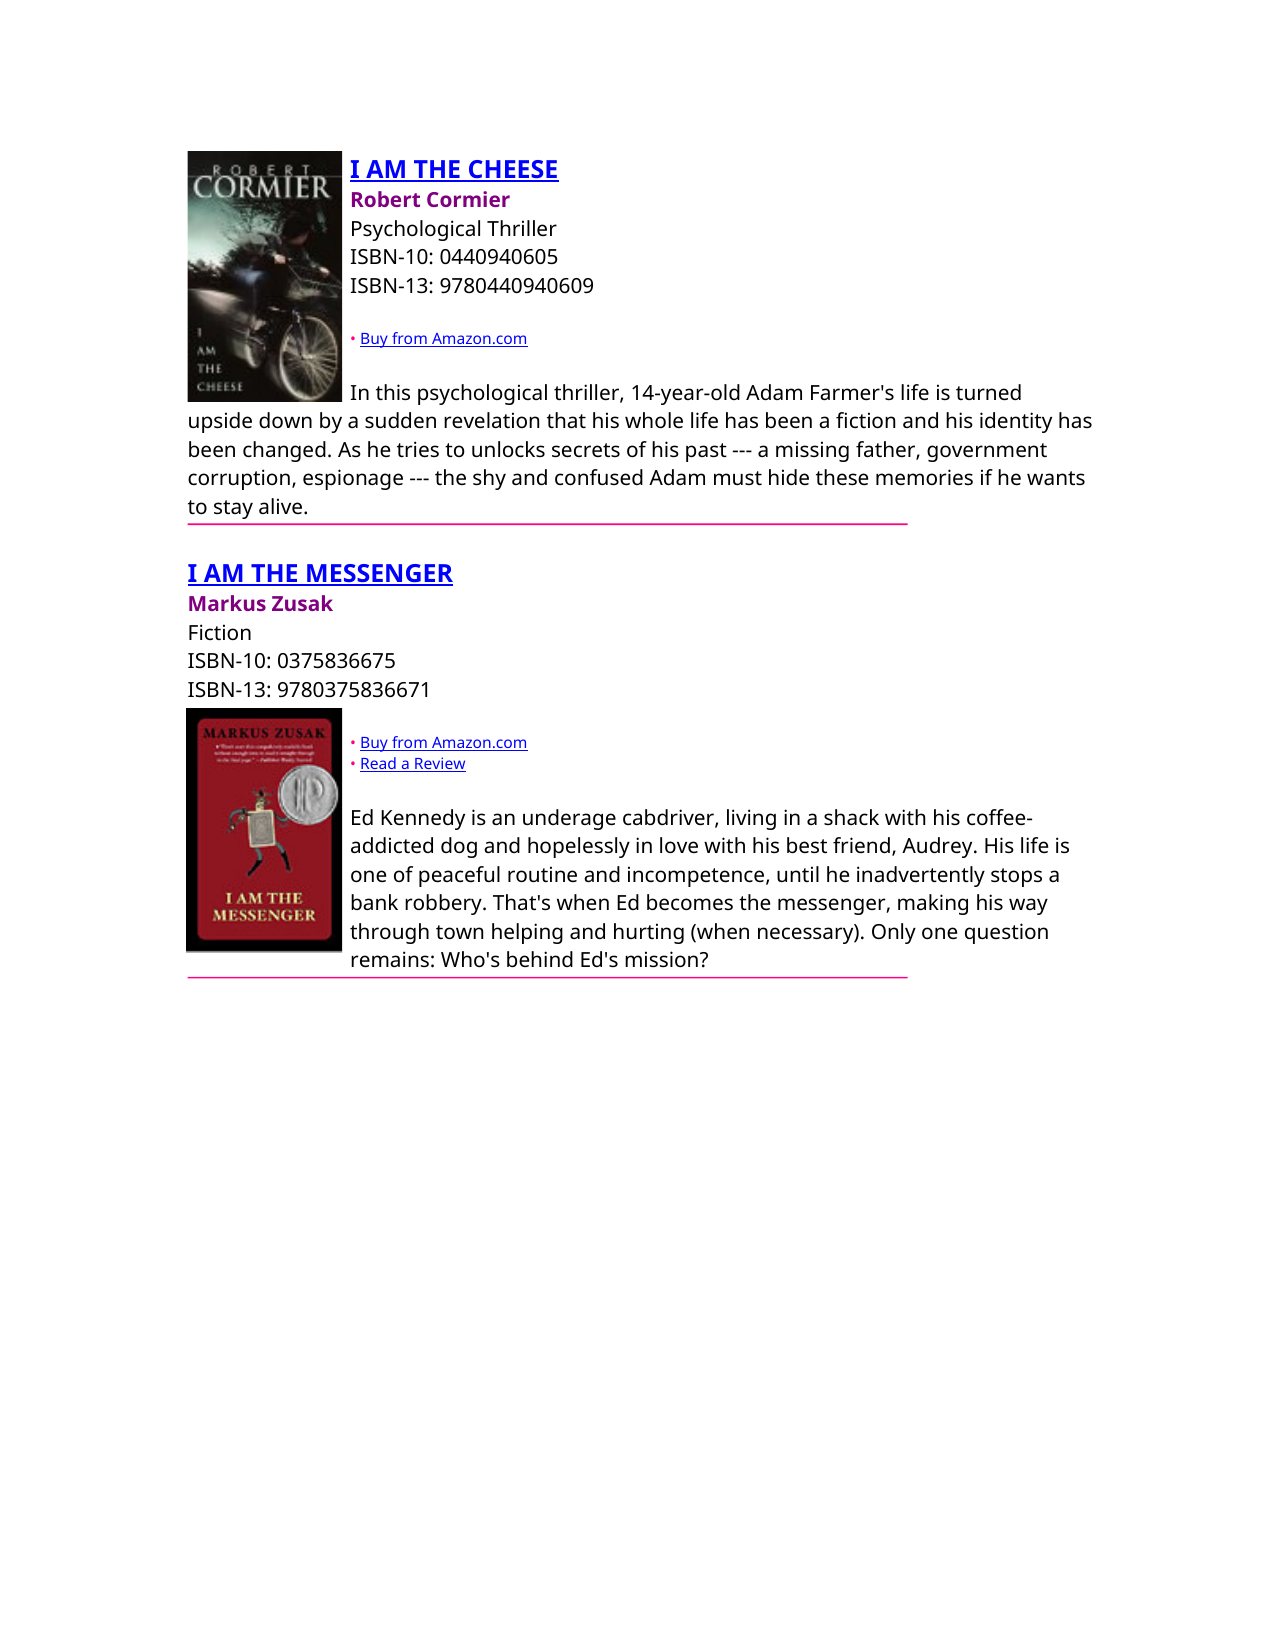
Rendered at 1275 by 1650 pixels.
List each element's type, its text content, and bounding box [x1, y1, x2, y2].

table_cell [186, 522, 1095, 554]
table_cell I AM THE CHEESE Robert Cormier Psychological Thriller ISBN-10: 0440940605 ISBN-13: 9780440940609 • Buy from Amazon.com In this psychological thriller, 14-year-old Adam Farmer's life is turned upside down by a sudden revelation that his whole life has been a fiction and his identity has been changed. As he tries to unlocks secrets of his past --- a missing father, government corruption, espionage --- the shy and confused Adam must hide these memories if he wants to stay alive. [186, 150, 1095, 522]
picture [186, 708, 343, 953]
table_cell [186, 975, 1095, 1007]
table_cell I AM THE MESSENGER Markus Zusak Fiction ISBN-10: 0375836675 ISBN-13: 9780375836671 • Buy from Amazon.com • Read a Review Ed Kennedy is an underage cabdriver, living in a shack with his coffee-addicted dog and hopelessly in love with his best friend, Audrey. His life is one of peaceful routine and incompetence, until he inadvertently stops a bank robbery. That's when Ed becomes the messenger, making his way through town helping and hurting (when necessary). Only one question remains: Who's behind Ed's mission? [186, 554, 1095, 975]
picture [187, 151, 343, 402]
